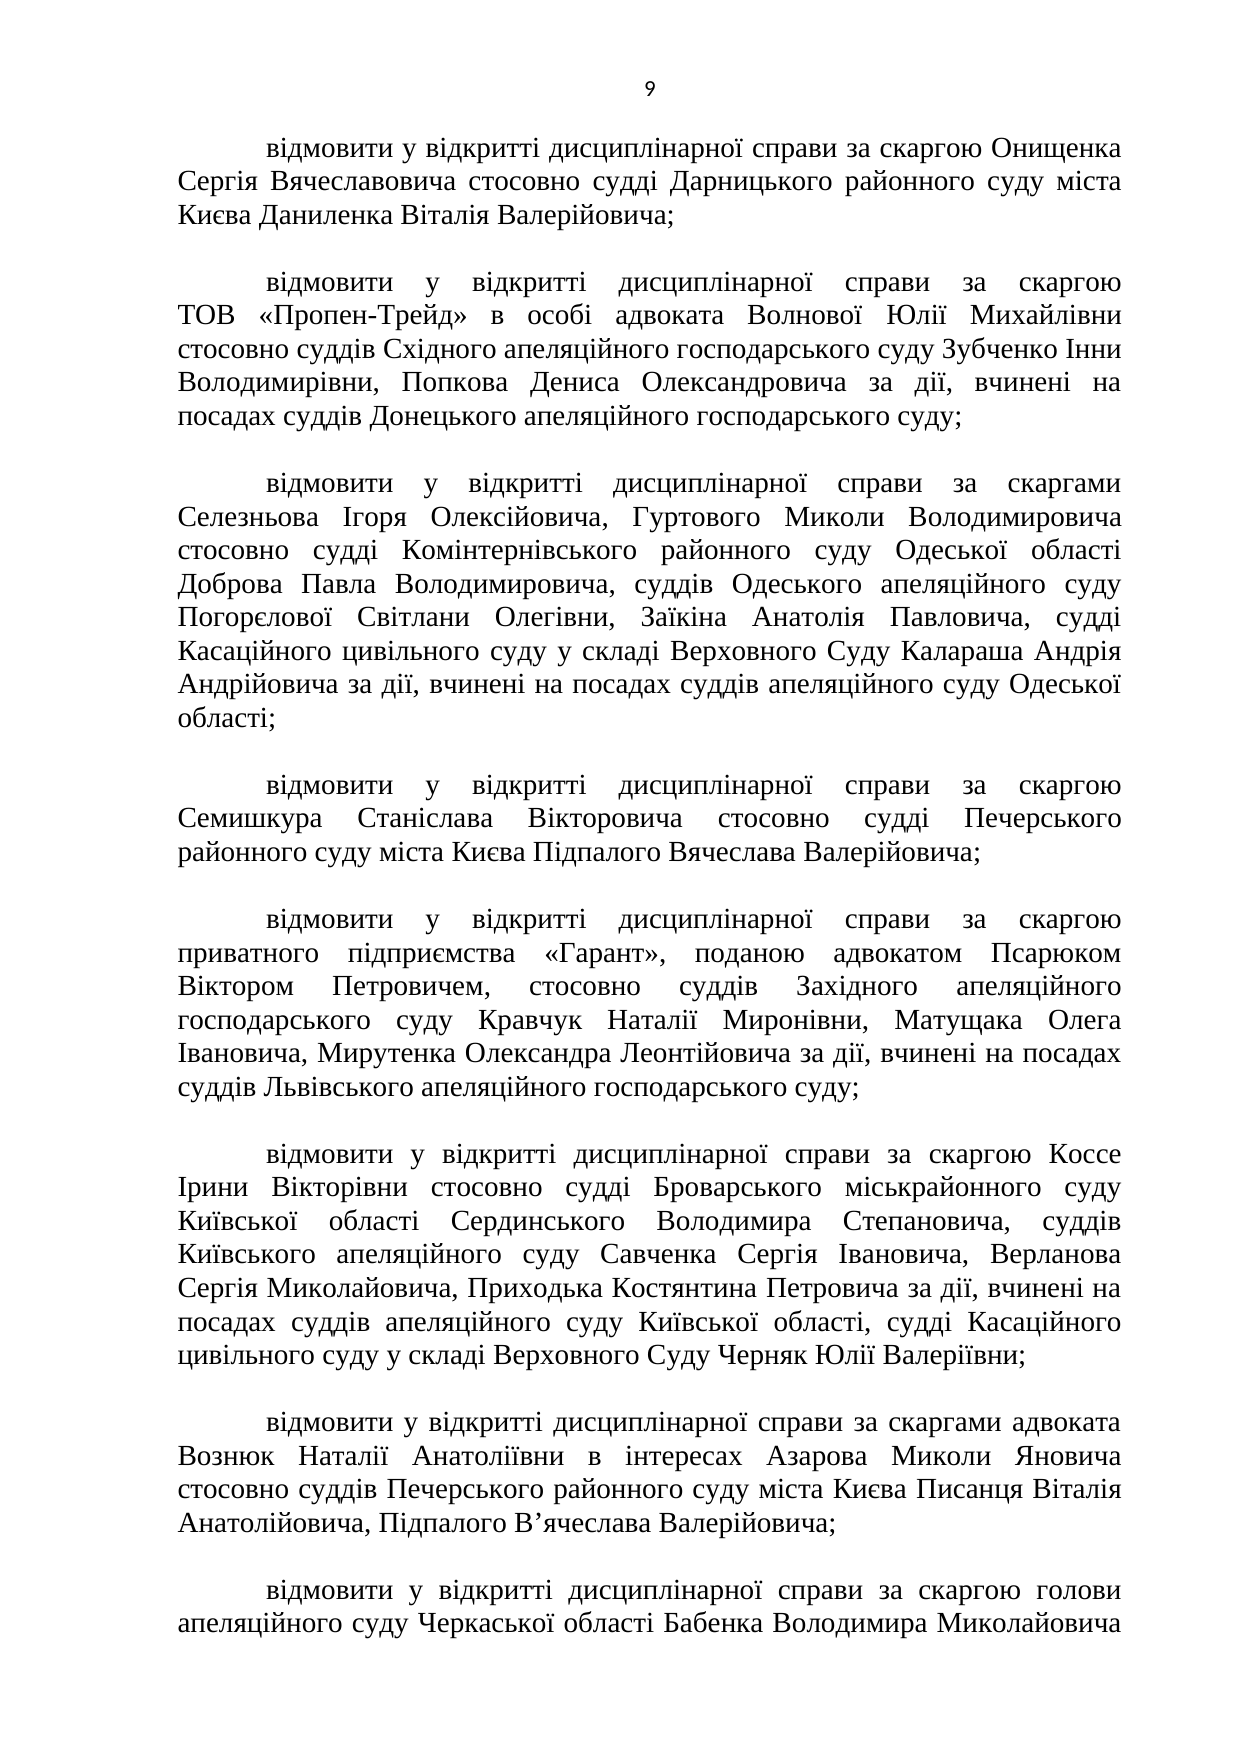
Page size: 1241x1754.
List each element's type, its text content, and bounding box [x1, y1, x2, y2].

text відмовити у відкритті дисциплінарної справи за скаргою Онищенка Сергія Вячеславовича стосовно судді Дарницького районного суду міста Києва Даниленка Віталія Валерійовича; [177, 130, 1122, 230]
text відмовити у відкритті дисциплінарної справи за скаргою Семишкура Станіслава Вікторовича стосовно судді Печерського районного суду міста Києва Підпалого Вячеслава Валерійовича; [177, 767, 1122, 868]
text відмовити у відкритті дисциплінарної справи за скаргою приватного підприємства «Гарант», поданою адвокатом Псарюком Віктором Петровичем, стосовно суддів Західного апеляційного господарського суду Кравчук Наталії Миронівни, Матущака Олега Івановича, Мирутенка Олександра Леонтійовича за дії, вчинені на посадах суддів Львівського апеляційного господарського суду; [177, 901, 1122, 1102]
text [177, 1572, 1122, 1639]
text відмовити у відкритті дисциплінарної справи за скаргами Селезньова Ігоря Олексійовича, Гуртового Миколи Володимировича стосовно судді Комінтернівського районного суду Одеської області Доброва Павла Володимировича, суддів Одеського апеляційного суду Погорєлової Світлани Олегівни, Заїкіна Анатолія Павловича, судді Касаційного цивільного суду у складі Верховного Суду Калараша Андрія Андрійовича за дії, вчинені на посадах суддів апеляційного суду Одеської області; [177, 465, 1122, 733]
text відмовити у відкритті дисциплінарної справи за скаргою ТОВ «Пропен-Трейд» в особі адвоката Волнової Юлії Михайлівни стосовно суддів Східного апеляційного господарського суду Зубченко Інни Володимирівни, Попкова Дениса Олександровича за дії, вчинені на посадах суддів Донецького апеляційного господарського суду; [177, 264, 1122, 432]
text відмовити у відкритті дисциплінарної справи за скаргами адвоката Вознюк Наталії Анатоліївни в інтересах Азарова Миколи Яновича стосовно суддів Печерського районного суду міста Києва Писанця Віталія Анатолійовича, Підпалого В’ячеслава Валерійовича; [177, 1404, 1122, 1538]
text відмовити у відкритті дисциплінарної справи за скаргою Коссе Ірини Вікторівни стосовно судді Броварського міськрайонного суду Київської області Сердинського Володимира Степановича, суддів Київського апеляційного суду Савченка Сергія Івановича, Верланова Сергія Миколайовича, Приходька Костянтина Петровича за дії, вчинені на посадах суддів апеляційного суду Київської області, судді Касаційного цивільного суду у складі Верховного Суду Черняк Юлії Валеріївни; [177, 1136, 1122, 1371]
